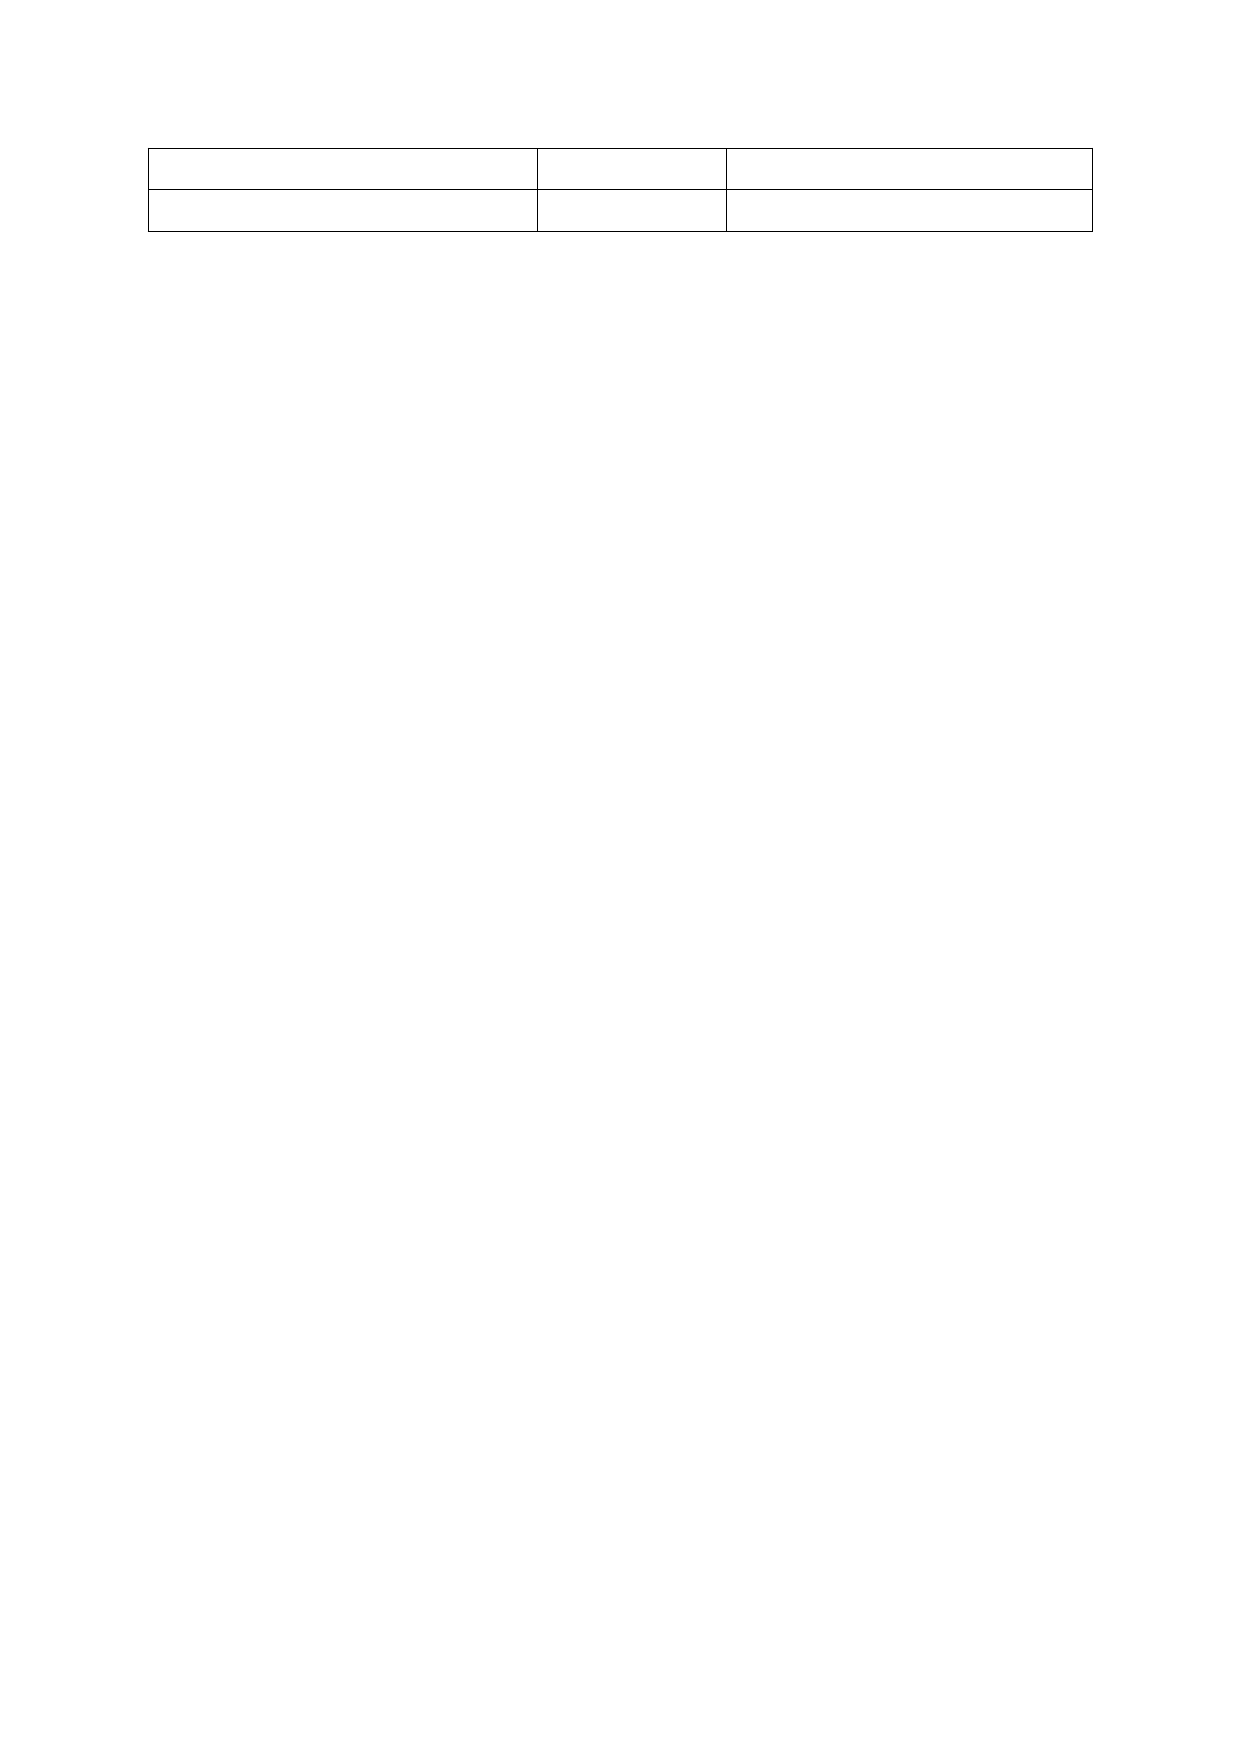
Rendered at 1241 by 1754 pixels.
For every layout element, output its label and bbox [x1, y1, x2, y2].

table_cell [538, 149, 726, 189]
table_cell [149, 190, 537, 231]
table_cell [727, 190, 1092, 231]
table_cell [538, 190, 726, 231]
table_cell [727, 149, 1092, 189]
table_cell [149, 149, 537, 189]
